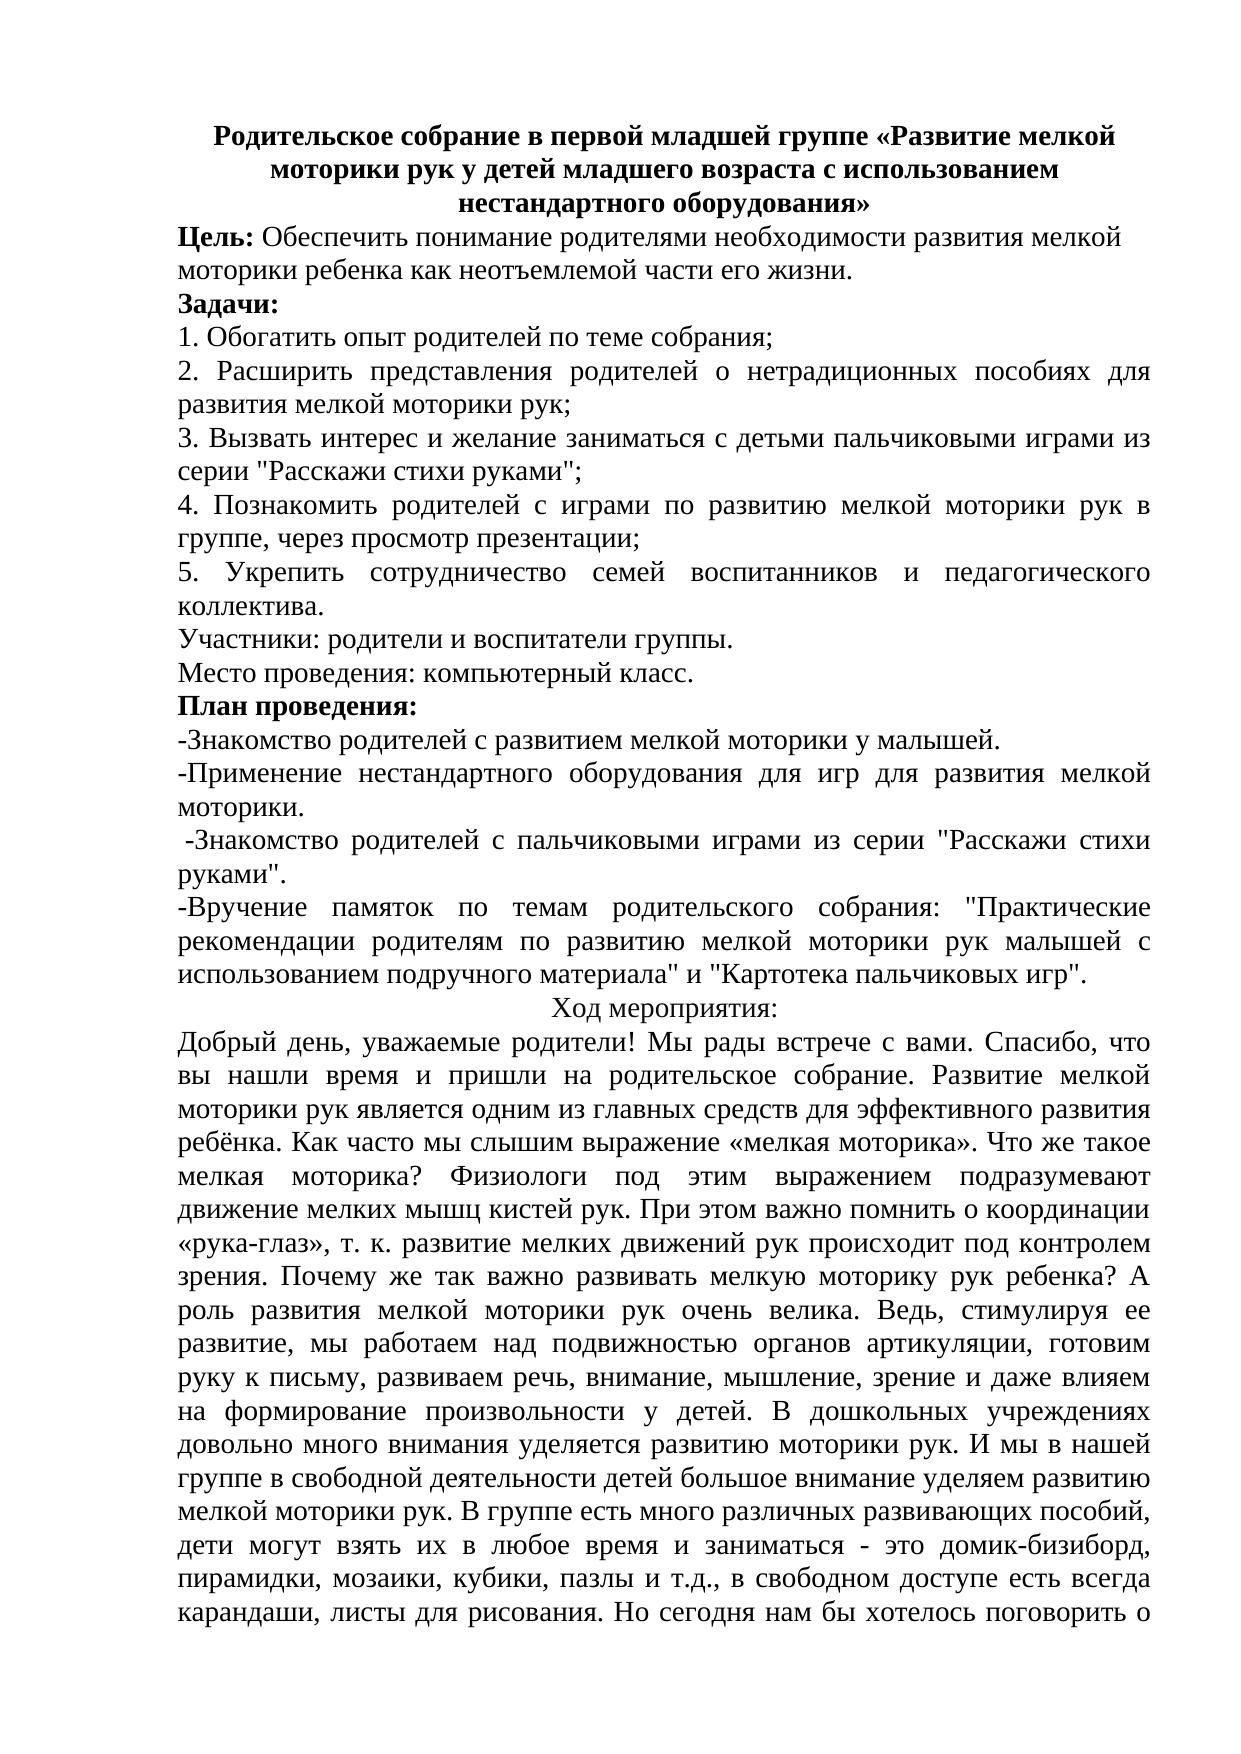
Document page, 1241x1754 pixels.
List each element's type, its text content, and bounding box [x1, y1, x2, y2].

text Родительское собрание в первой младшей группе «Развитие мелкой моторики рук у детей младшего возраста с использованием нестандартного оборудования» [177, 118, 1152, 219]
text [177, 1024, 1152, 1627]
text 3. Вызвать интерес и желание заниматься с детьми пальчиковыми играми из серии "Расскажи стихи руками"; [177, 420, 1152, 487]
text -Применение нестандартного оборудования для игр для развития мелкой моторики. [177, 755, 1152, 822]
text Задачи: [177, 286, 1152, 319]
text -Вручение памяток по темам родительского собрания: "Практические рекомендации родителям по развитию мелкой моторики рук малышей с использованием подручного материала" и "Картотека пальчиковых игр". [177, 889, 1152, 990]
text Участники: родители и воспитатели группы. [177, 621, 1152, 655]
text -Знакомство родителей с пальчиковыми играми из серии "Расскажи стихи руками". [177, 822, 1152, 889]
text 5. Укрепить сотрудничество семей воспитанников и педагогического коллектива. [177, 554, 1152, 621]
text 2. Расширить представления родителей о нетрадиционных пособиях для развития мелкой моторики рук; [177, 353, 1152, 420]
text -Знакомство родителей с развитием мелкой моторики у малышей. [177, 722, 1152, 755]
text Ход мероприятия: [177, 990, 1152, 1024]
text 4. Познакомить родителей с играми по развитию мелкой моторики рук в группе, через просмотр презентации; [177, 487, 1152, 554]
text Цель: Обеспечить понимание родителями необходимости развития мелкой моторики ребенка как неотъемлемой части его жизни. [177, 219, 1152, 286]
text 1. Обогатить опыт родителей по теме собрания; [177, 319, 1152, 353]
text Место проведения: компьютерный класс. [177, 655, 1152, 688]
text План проведения: [177, 688, 1152, 722]
